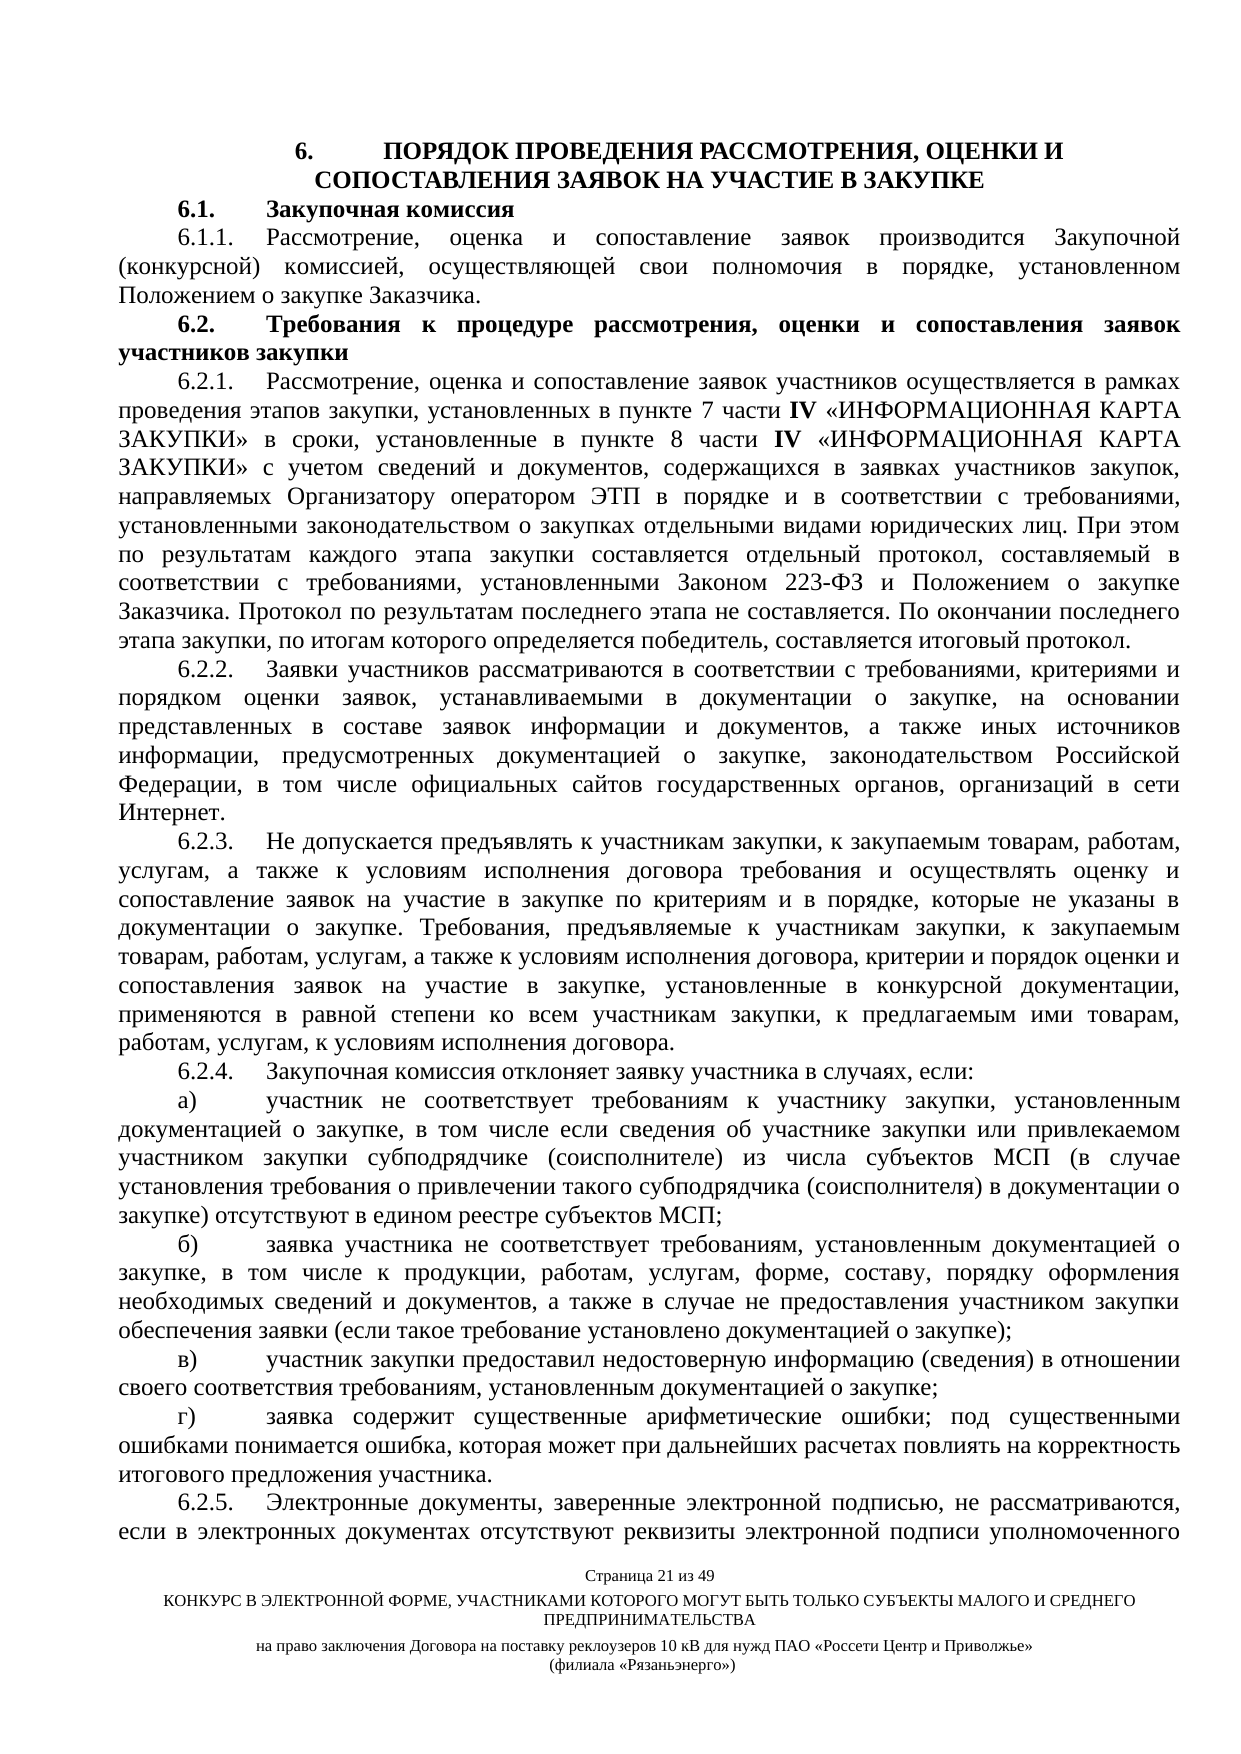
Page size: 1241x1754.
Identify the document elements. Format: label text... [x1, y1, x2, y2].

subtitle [118, 1487, 1181, 1545]
subtitle Требования к процедуре рассмотрения, оценки и сопоставления заявок участников закупки [118, 309, 1181, 366]
list заявка участника не соответствует требованиям, установленным документацией о закупке, в том числе к продукции, работам, услугам, форме, составу, порядку оформления необходимых сведений и документов, а также в случае не предоставления участником закупки обеспечения заявки (если такое требование установлено документацией о закупке); [118, 1229, 1181, 1344]
list участник закупки предоставил недостоверную информацию (сведения) в отношении своего соответствия требованиям, установленным документацией о закупке; [118, 1344, 1181, 1401]
subtitle Рассмотрение, оценка и сопоставление заявок участников осуществляется в рамках проведения этапов закупки, установленных в пункте 7 части IV «ИНФОРМАЦИОННАЯ КАРТА ЗАКУПКИ» в сроки, установленные в пункте 8 части IV «ИНФОРМАЦИОННАЯ КАРТА ЗАКУПКИ» с учетом сведений и документов, содержащихся в заявках участников закупок, направляемых Организатору оператором ЭТП в порядке и в соответствии с требованиями, установленными законодательством о закупках отдельными видами юридических лиц. При этом по результатам каждого этапа закупки составляется отдельный протокол, составляемый в соответствии с требованиями, установленными Законом 223-ФЗ и Положением о закупке Заказчика. Протокол по результатам последнего этапа не составляется. По окончании последнего этапа закупки, по итогам которого определяется победитель, составляется итоговый протокол. [118, 366, 1181, 654]
subtitle Закупочная комиссия отклоняет заявку участника в случаях, если: [118, 1056, 1181, 1085]
subtitle Рассмотрение, оценка и сопоставление заявок производится Закупочной (конкурсной) комиссией, осуществляющей свои полномочия в порядке, установленном Положением о закупке Заказчика. [118, 222, 1181, 309]
list заявка содержит существенные арифметические ошибки; под существенными ошибками понимается ошибка, которая может при дальнейших расчетах повлиять на корректность итогового предложения участника. [118, 1401, 1181, 1487]
subtitle Не допускается предъявлять к участникам закупки, к закупаемым товарам, работам, услугам, а также к условиям исполнения договора требования и осуществлять оценку и сопоставление заявок на участие в закупке по критериям и в порядке, которые не указаны в документации о закупке. Требования, предъявляемые к участникам закупки, к закупаемым товарам, работам, услугам, а также к условиям исполнения договора, критерии и порядок оценки и сопоставления заявок на участие в закупке, установленные в конкурсной документации, применяются в равной степени ко всем участникам закупки, к предлагаемым ими товарам, работам, услугам, к условиям исполнения договора. [118, 826, 1181, 1056]
list участник не соответствует требованиям к участнику закупки, установленным документацией о закупке, в том числе если сведения об участнике закупки или привлекаемом участником закупки субподрядчике (соисполнителе) из числа субъектов МСП (в случае установления требования о привлечении такого субподрядчика (соисполнителя) в документации о закупке) отсутствуют в едином реестре субъектов МСП; [118, 1085, 1181, 1229]
subtitle Закупочная комиссия [118, 194, 1181, 222]
subtitle Заявки участников рассматриваются в соответствии с требованиями, критериями и порядком оценки заявок, устанавливаемыми в документации о закупке, на основании представленных в составе заявок информации и документов, а также иных источников информации, предусмотренных документацией о закупке, законодательством Российской Федерации, в том числе официальных сайтов государственных органов, организаций в сети Интернет. [118, 654, 1181, 826]
subtitle ПОРЯДОК ПРОВЕДЕНИЯ РАССМОТРЕНИЯ, ОЦЕНКИ И СОПОСТАВЛЕНИЯ ЗАЯВОК НА УЧАСТИЕ В ЗАКУПКЕ [118, 136, 1181, 194]
